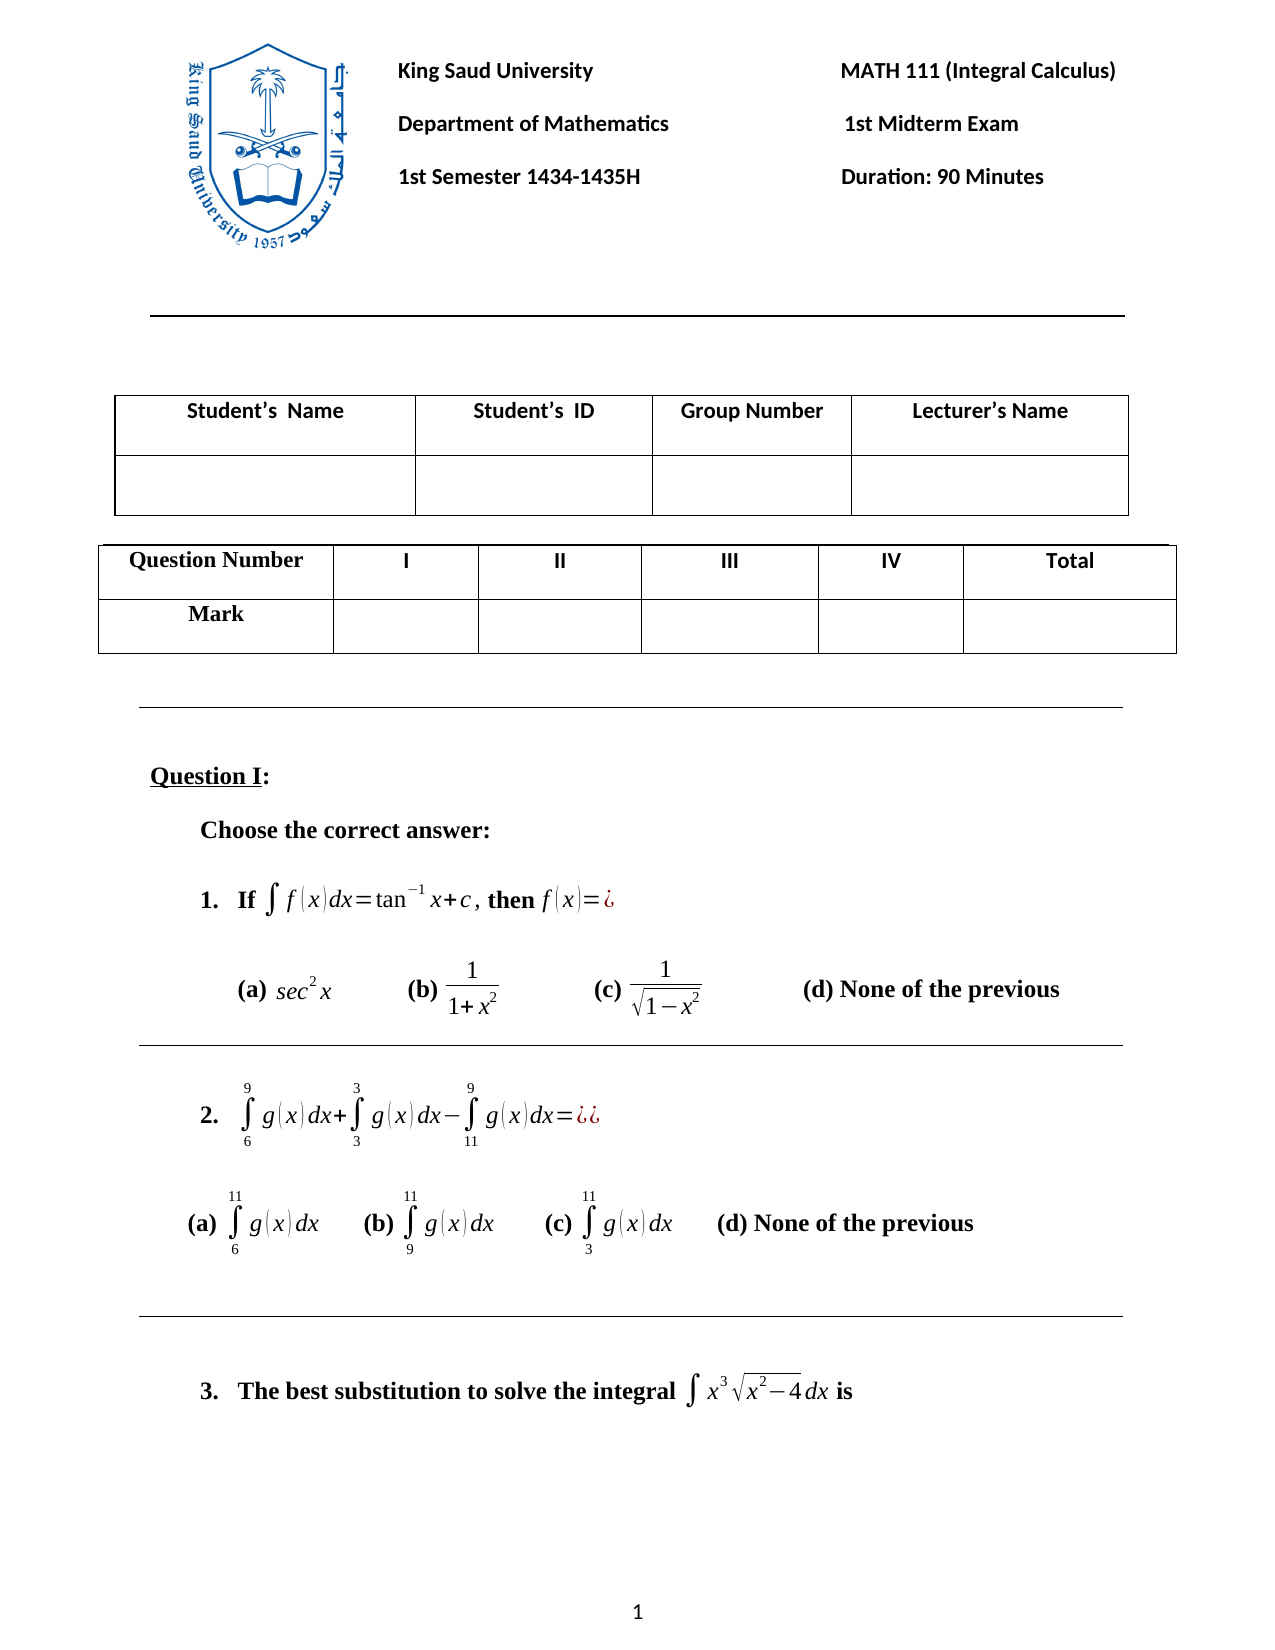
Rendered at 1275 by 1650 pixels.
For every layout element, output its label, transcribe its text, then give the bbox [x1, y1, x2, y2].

table_cell [819, 600, 963, 653]
table_header IV [819, 546, 963, 599]
table_cell Mark [99, 600, 333, 653]
table_cell [479, 600, 641, 653]
picture [150, 30, 383, 263]
table_cell (b) (c) (d) None of the previous [139, 1046, 1123, 1316]
table_header Total [964, 546, 1176, 599]
table_header III [642, 546, 818, 599]
table_cell [334, 600, 478, 653]
table_header Question I: Choose the correct answer: If then (b) (c) (d) None of the previous [139, 708, 1123, 1045]
table_header II [479, 546, 641, 599]
table_cell [964, 600, 1176, 653]
table_header Question Number [99, 546, 333, 599]
table_cell [642, 600, 818, 653]
table_header I [334, 546, 478, 599]
table_header [103, 342, 1169, 544]
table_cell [139, 1317, 1123, 1468]
